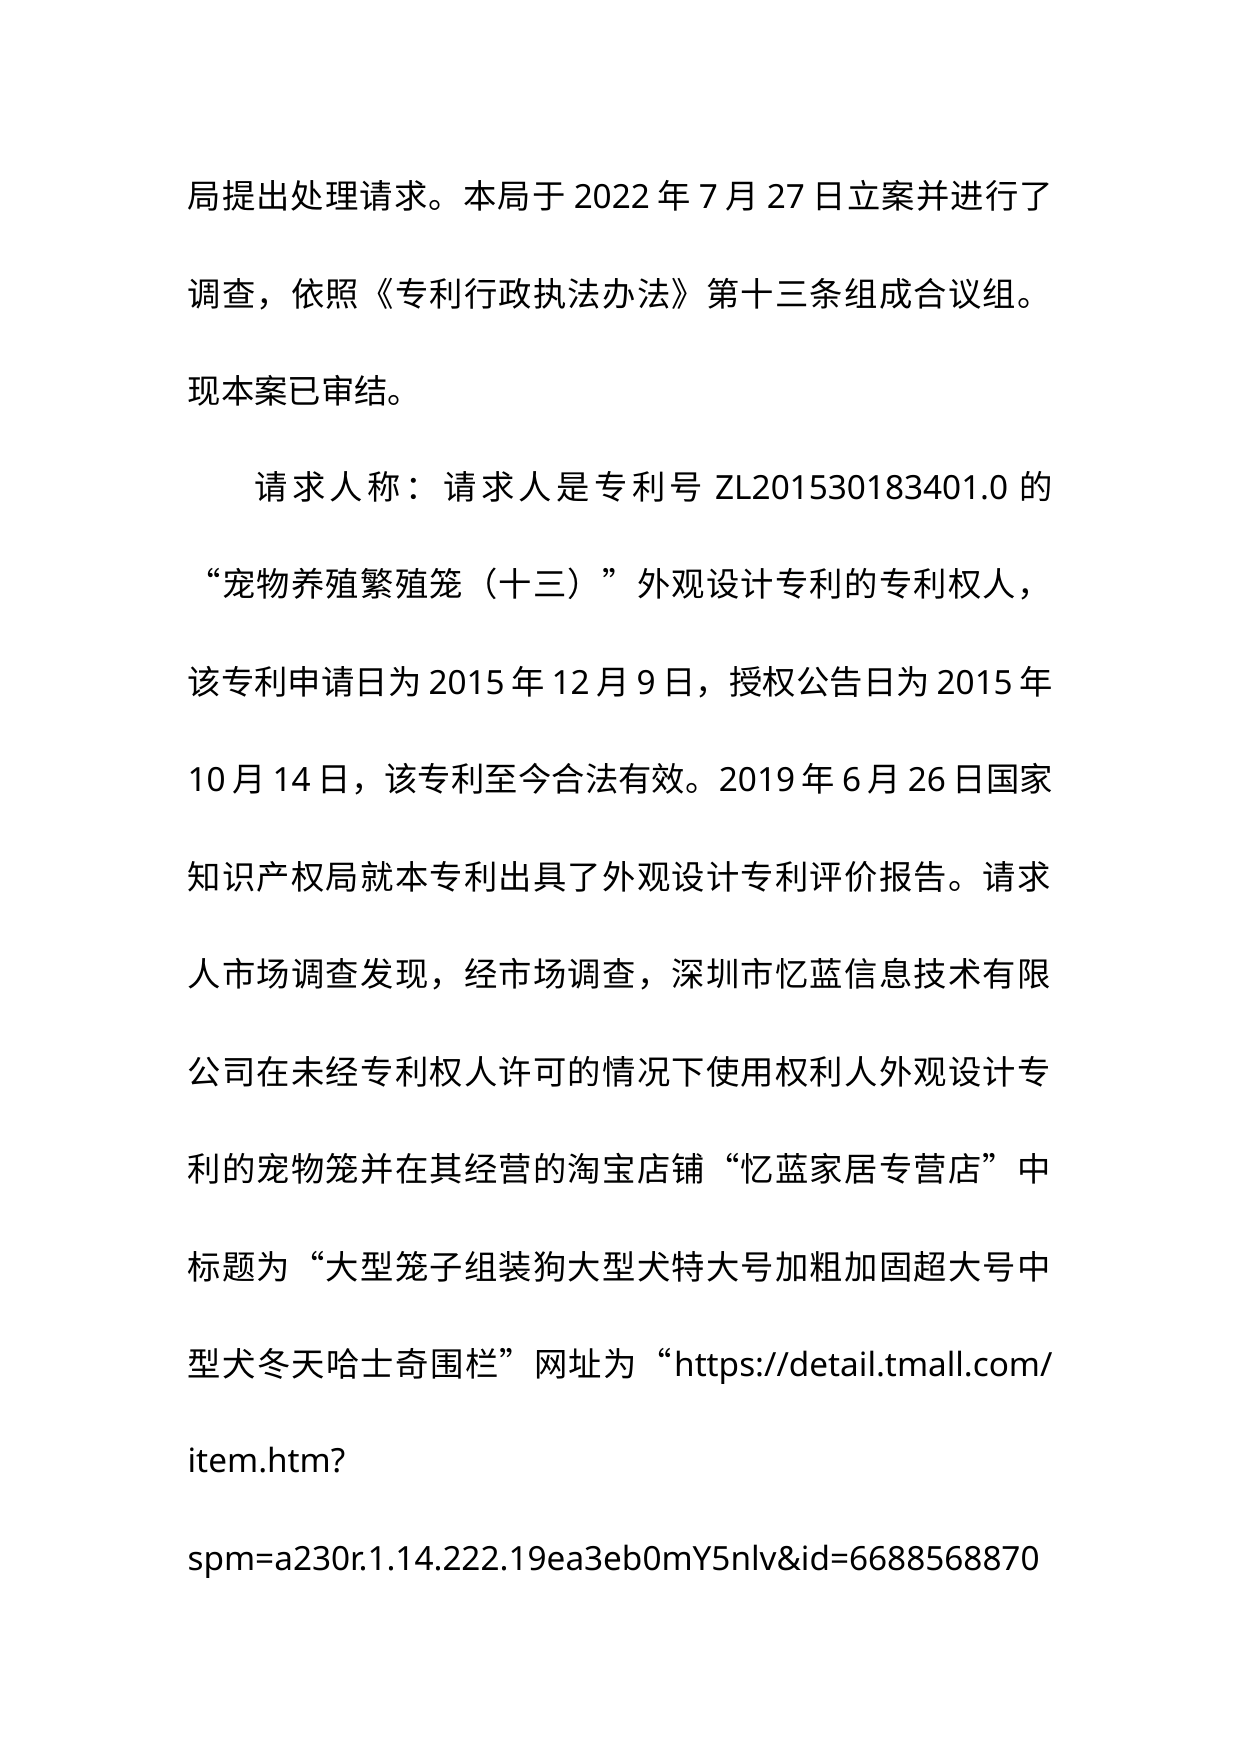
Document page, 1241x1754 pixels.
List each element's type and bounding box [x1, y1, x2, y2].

text [187, 162, 1053, 422]
text [187, 452, 1053, 1590]
